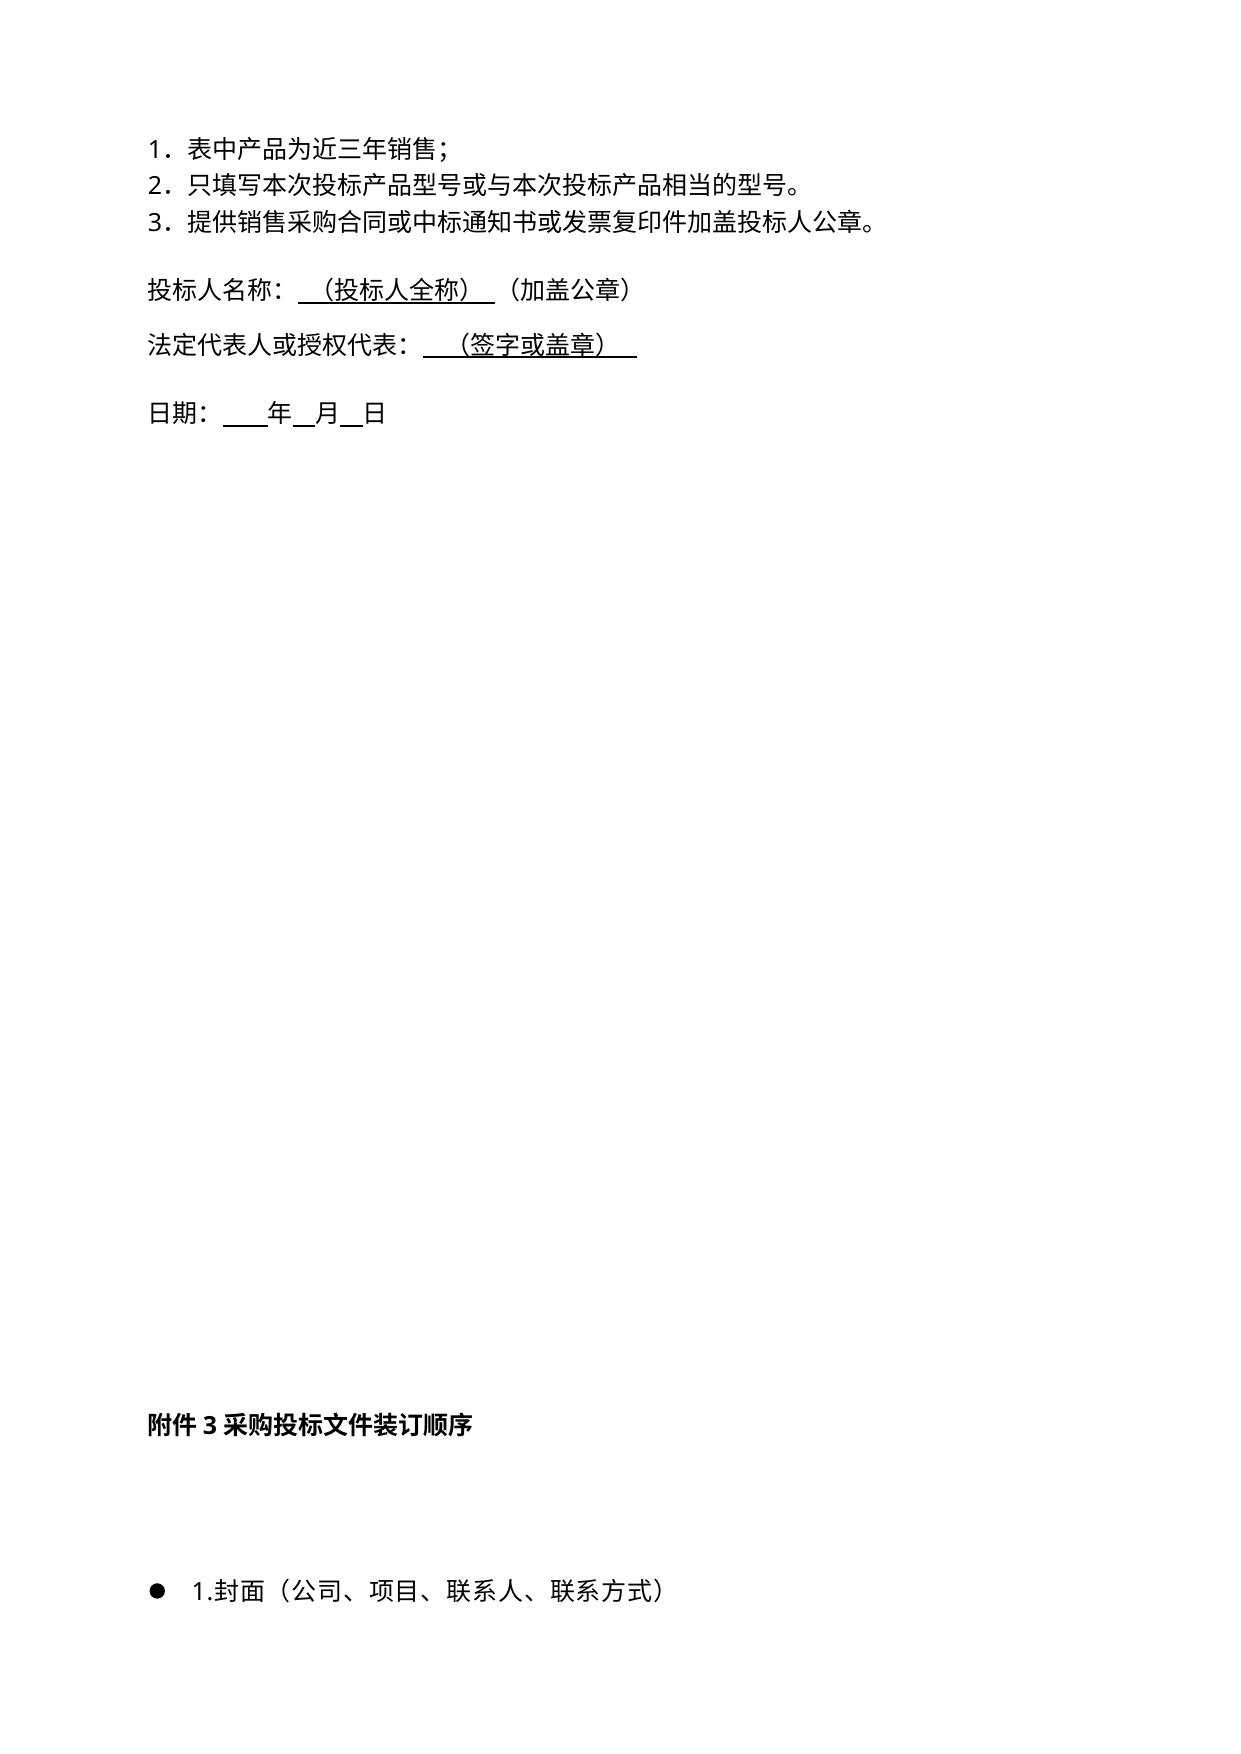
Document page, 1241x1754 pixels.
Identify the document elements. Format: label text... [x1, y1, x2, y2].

text 附件3 采购投标文件装订顺序 [148, 1391, 1093, 1456]
text 2．只填写本次投标产品型号或与本次投标产品相当的型号。 [148, 166, 1093, 202]
text 投标人名称： （投标人全称） （加盖公章） [148, 271, 1093, 307]
text 日期： 年 月 日 [148, 379, 1093, 444]
text 3．提供销售采购合同或中标通知书或发票复印件加盖投标人公章。 [148, 202, 1093, 238]
text 1．表中产品为近三年销售； [148, 129, 1093, 166]
text 法定代表人或授权代表： （签字或盖章） [148, 325, 1093, 361]
list 1.封面（公司、项目、联系人、联系方式） [148, 1557, 1093, 1622]
